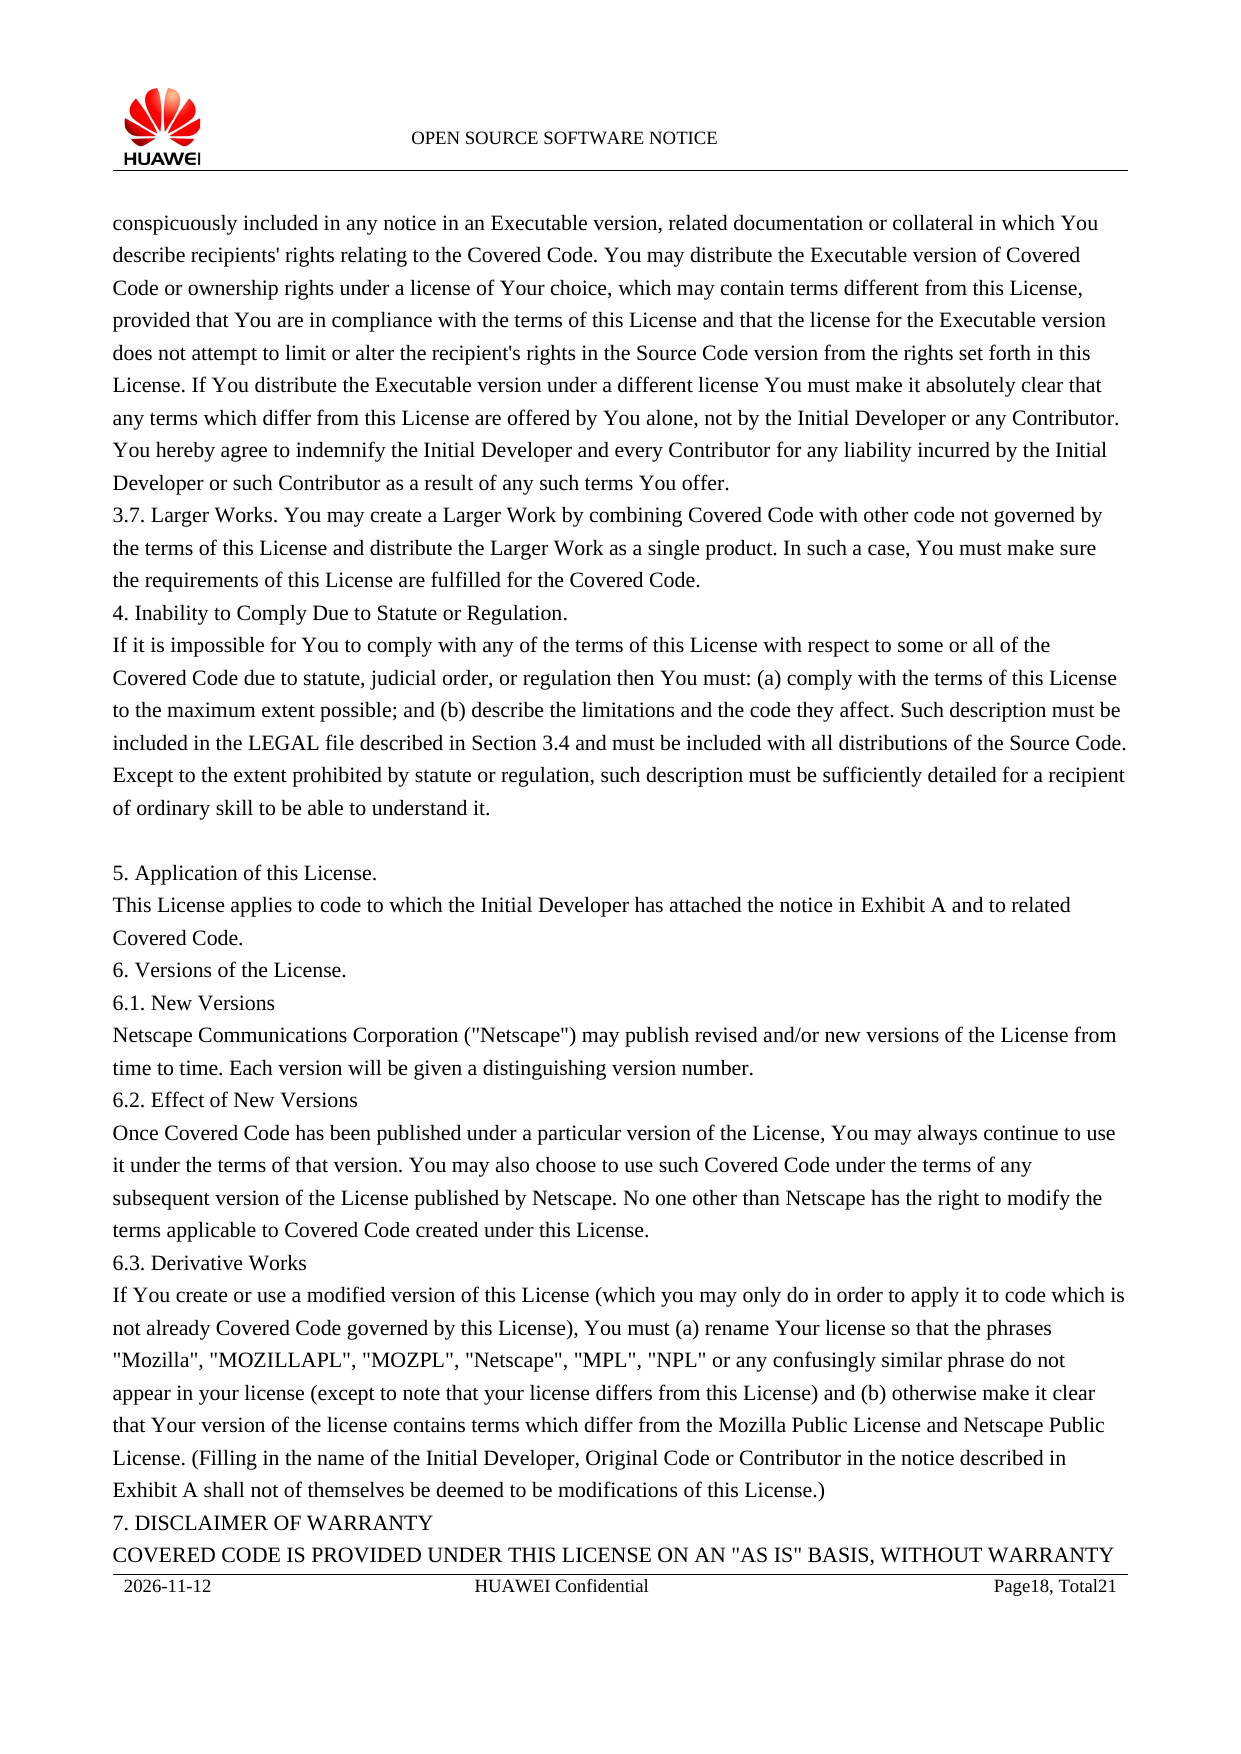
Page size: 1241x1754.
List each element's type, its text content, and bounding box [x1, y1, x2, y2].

picture [124, 88, 201, 165]
